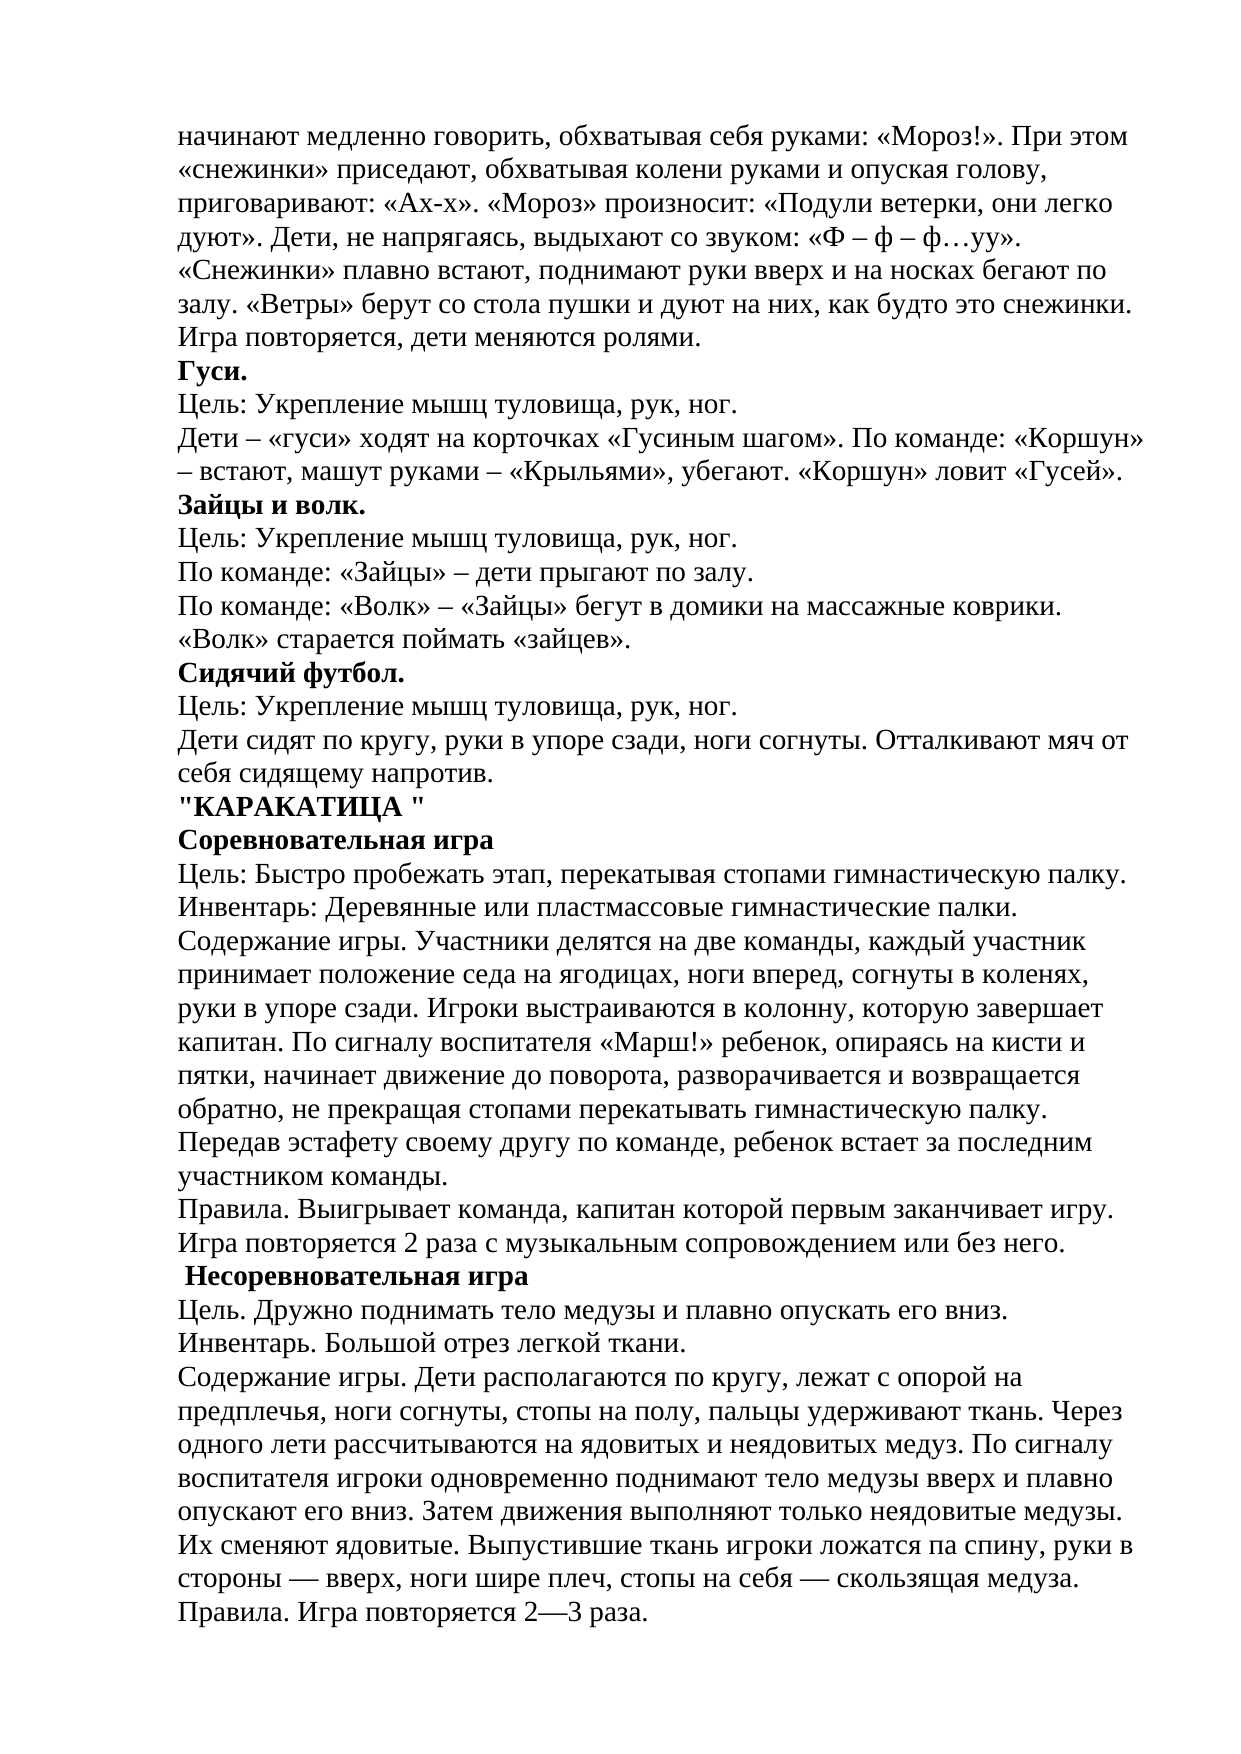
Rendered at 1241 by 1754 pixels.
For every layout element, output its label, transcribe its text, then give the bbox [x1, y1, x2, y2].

text Цель: Укрепление мышц туловища, рук, ног. [177, 688, 1152, 722]
text Соревновательная игра [177, 822, 1152, 856]
text По команде: «Волк» – «Зайцы» бегут в домики на массажные коврики. «Волк» старается поймать «зайцев». [177, 588, 1152, 655]
text Гуси. [177, 353, 1152, 386]
text Цель: Укрепление мышц туловища, рук, ног. [177, 386, 1152, 420]
text Дети – «гуси» ходят на корточках «Гусиным шагом». По команде: «Коршун» – встают, машут руками – «Крыльями», убегают. «Коршун» ловит «Гусей». [177, 420, 1152, 487]
text Инвентарь: Деревянные или пластмассовые гимнастические палки. [177, 889, 1152, 923]
text Сидячий футбол. [177, 655, 1152, 688]
text По команде: «Зайцы» – дети прыгают по залу. [177, 554, 1152, 588]
text Зайцы и волк. [177, 487, 1152, 521]
table_header [177, 923, 1152, 1258]
text Цель: Укрепление мышц туловища, рук, ног. [177, 521, 1152, 554]
text Цель: Быстро пробежать этап, перекатывая стопами гимнастическую палку. [177, 856, 1152, 889]
text "КАРАКАТИЦА " [177, 789, 1152, 822]
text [177, 118, 1152, 353]
text Дети сидят по кругу, руки в упоре сзади, ноги согнуты. Отталкивают мяч от себя сидящему напротив. [177, 722, 1152, 789]
